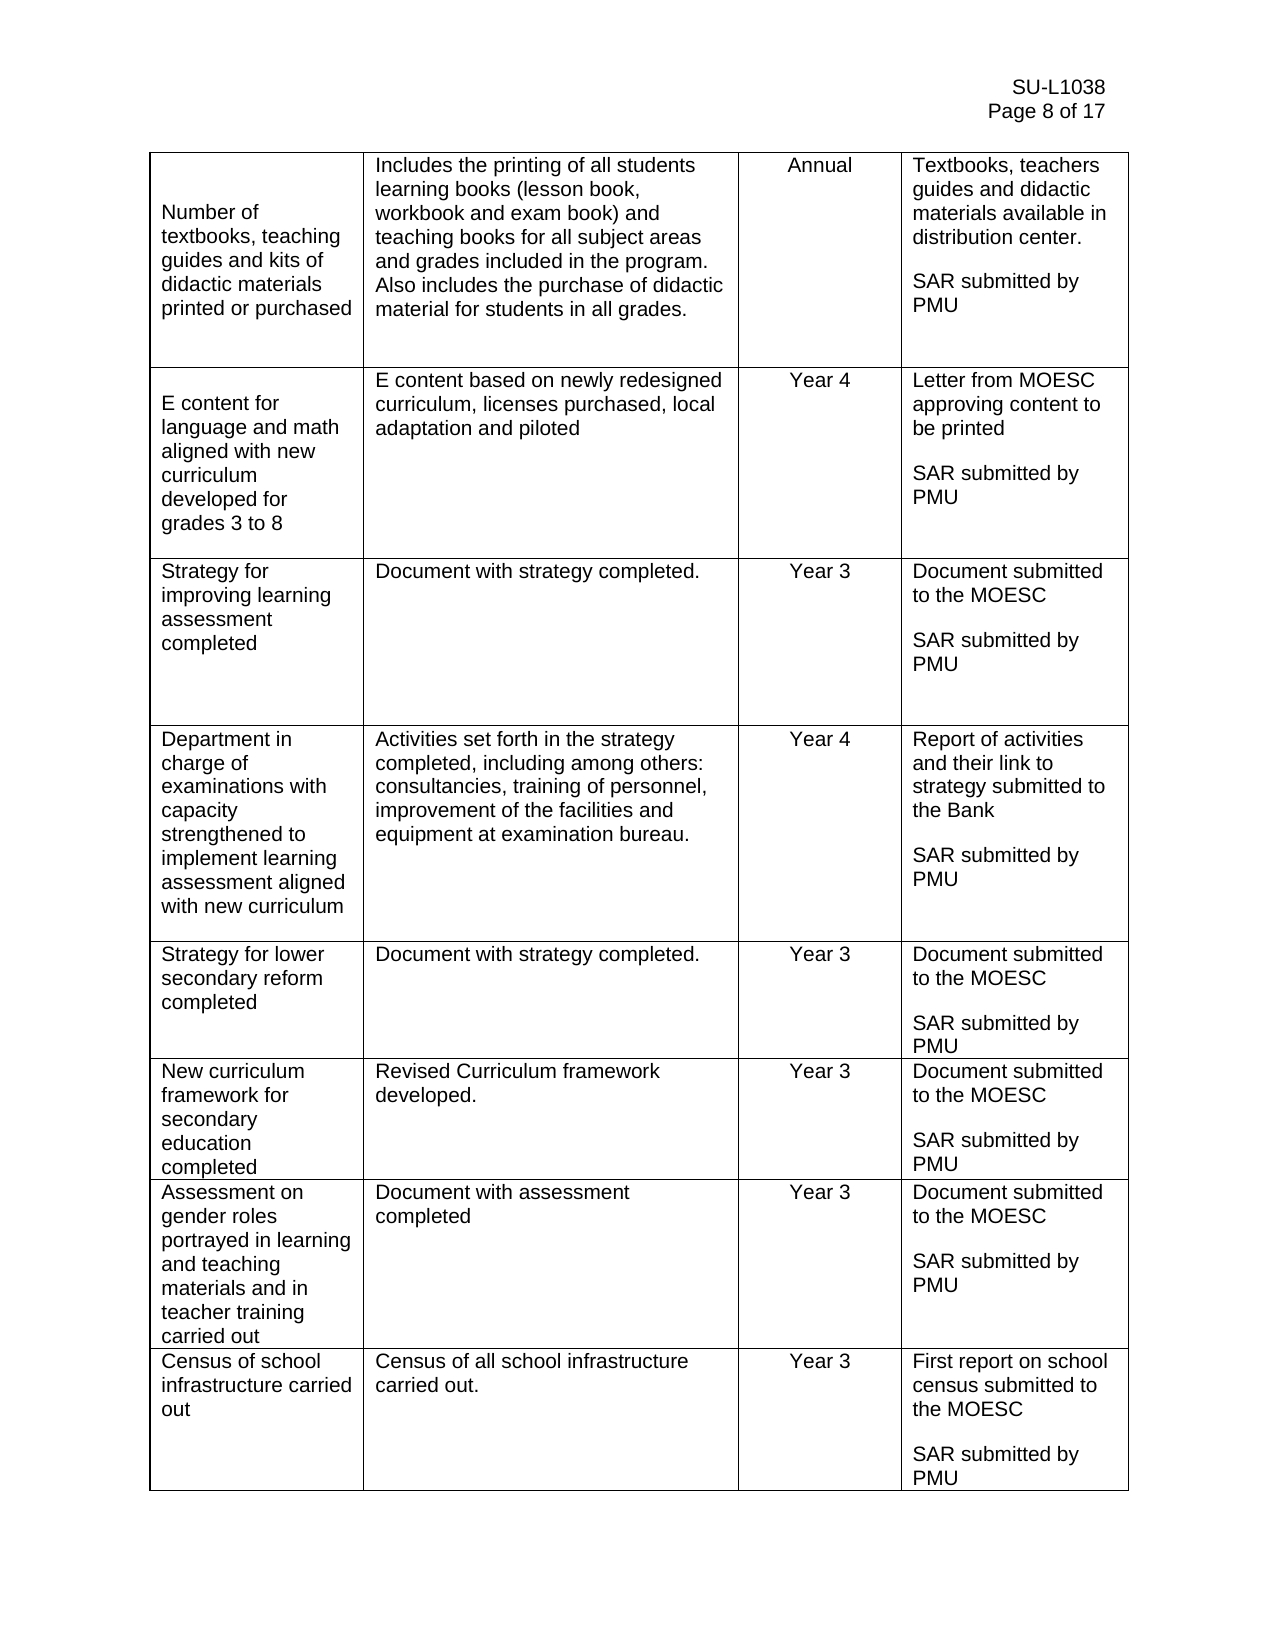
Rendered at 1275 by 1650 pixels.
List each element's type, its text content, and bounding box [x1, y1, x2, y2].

table_cell Document with strategy completed. [364, 559, 738, 725]
table_cell E content based on newly redesigned curriculum, licenses purchased, local adaptation and piloted [364, 368, 738, 558]
table_cell Document with assessment completed [364, 1180, 738, 1348]
table_cell Revised Curriculum framework developed. [364, 1059, 738, 1179]
table_cell Annual [739, 153, 901, 367]
table_cell Strategy for improving learning assessment completed [151, 559, 363, 725]
table_cell First report on school census submitted to the MOESC SAR submitted by PMU [902, 1349, 1128, 1489]
table_cell New curriculum framework for secondary education completed [151, 1059, 363, 1179]
table_cell Includes the printing of all students learning books (lesson book, workbook and exam book) and teaching books for all subject areas and grades included in the program. Also includes the purchase of didactic material for students in all grades. [364, 153, 738, 367]
table_cell Document submitted to the MOESC SAR submitted by PMU [902, 1180, 1128, 1348]
table_cell Letter from MOESC approving content to be printed SAR submitted by PMU [902, 368, 1128, 558]
table_cell Year 3 [739, 559, 901, 725]
table_cell Document submitted to the MOESC SAR submitted by PMU [902, 1059, 1128, 1179]
table_cell Year 3 [739, 1059, 901, 1179]
table_cell Activities set forth in the strategy completed, including among others: consultancies, training of personnel, improvement of the facilities and equipment at examination bureau. [364, 726, 738, 941]
table_cell Textbooks, teachers guides and didactic materials available in distribution center. SAR submitted by PMU [902, 153, 1128, 367]
table_cell Year 3 [739, 942, 901, 1058]
table_cell Report of activities and their link to strategy submitted to the Bank SAR submitted by PMU [902, 726, 1128, 941]
table_cell Year 4 [739, 368, 901, 558]
table_cell Document submitted to the MOESC SAR submitted by PMU [902, 942, 1128, 1058]
table_cell Year 3 [739, 1180, 901, 1348]
table_cell Census of school infrastructure carried out [151, 1349, 363, 1489]
table_cell Census of all school infrastructure carried out. [364, 1349, 738, 1489]
table_cell E content for language and math aligned with new curriculum developed for grades 3 to 8 [151, 368, 363, 558]
table_cell Assessment on gender roles portrayed in learning and teaching materials and in teacher training carried out [151, 1180, 363, 1348]
table_cell Number of textbooks, teaching guides and kits of didactic materials printed or purchased [151, 153, 363, 367]
table_cell Document with strategy completed. [364, 942, 738, 1058]
table_cell Year 3 [739, 1349, 901, 1489]
table_cell Department in charge of examinations with capacity strengthened to implement learning assessment aligned with new curriculum [151, 726, 363, 941]
table_cell Year 4 [739, 726, 901, 941]
table_cell Strategy for lower secondary reform completed [151, 942, 363, 1058]
table_cell Document submitted to the MOESC SAR submitted by PMU [902, 559, 1128, 725]
